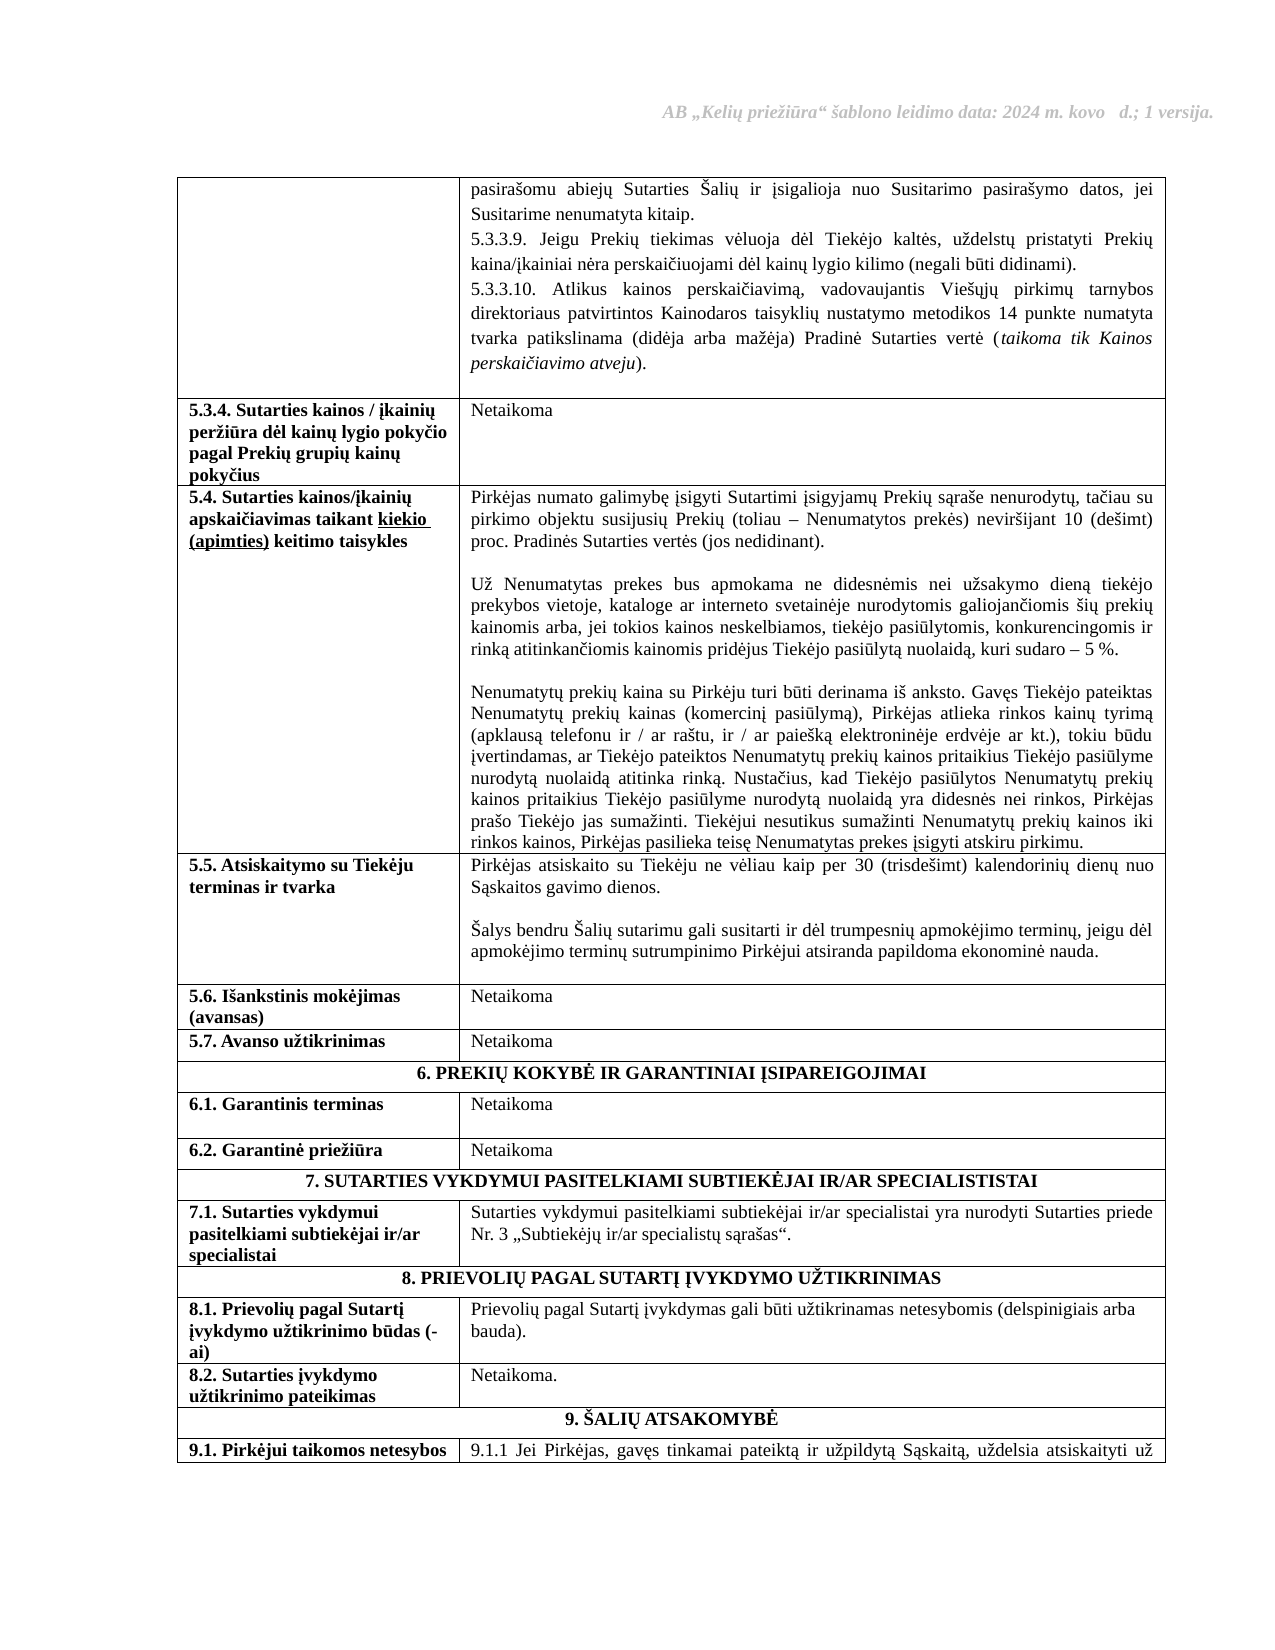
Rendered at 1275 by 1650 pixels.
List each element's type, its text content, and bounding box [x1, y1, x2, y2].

table_cell 6. PREKIŲ KOKYBĖ IR GARANTINIAI ĮSIPAREIGOJIMAI [178, 1062, 1165, 1092]
table_cell 7.1. Sutarties vykdymui pasitelkiami subtiekėjai ir/ar specialistai [178, 1201, 459, 1266]
table_cell Netaikoma [460, 1093, 1165, 1138]
table_cell 5.6. Išankstinis mokėjimas (avansas) [178, 985, 459, 1029]
table_cell Pirkėjas numato galimybę įsigyti Sutartimi įsigyjamų Prekių sąraše nenurodytų, tačiau su pirkimo objektu susijusių Prekių (toliau – Nenumatytos prekės) neviršijant 10 (dešimt) proc. Pradinės Sutarties vertės (jos nedidinant). Už Nenumatytas prekes bus apmokama ne didesnėmis nei užsakymo dieną tiekėjo prekybos vietoje, kataloge ar interneto svetainėje nurodytomis galiojančiomis šių prekių kainomis arba, jei tokios kainos neskelbiamos, tiekėjo pasiūlytomis, konkurencingomis ir rinką atitinkančiomis kainomis pridėjus Tiekėjo pasiūlytą nuolaidą, kuri sudaro – . Nenumatytų prekių kaina su Pirkėju turi būti derinama iš anksto. Gavęs Tiekėjo pateiktas Nenumatytų prekių kainas (komercinį pasiūlymą), Pirkėjas atlieka rinkos kainų tyrimą (apklausą telefonu ir / ar raštu, ir / ar paiešką elektroninėje erdvėje ar kt.), tokiu būdu įvertindamas, ar Tiekėjo pateiktos Nenumatytų prekių kainos pritaikius Tiekėjo pasiūlyme nurodytą nuolaidą atitinka rinką. Nustačius, kad Tiekėjo pasiūlytos Nenumatytų prekių kainos pritaikius Tiekėjo pasiūlyme nurodytą nuolaidą yra didesnės nei rinkos, Pirkėjas prašo Tiekėjo jas sumažinti. Tiekėjui nesutikus sumažinti Nenumatytų prekių kainos iki rinkos kainos, Pirkėjas pasilieka teisę Nenumatytas prekes įsigyti atskiru pirkimu. [460, 486, 1165, 853]
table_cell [460, 1439, 1165, 1462]
table_cell Netaikoma [460, 1030, 1165, 1061]
table_cell 8.2. Sutarties įvykdymo užtikrinimo pateikimas [178, 1364, 459, 1407]
table_cell 5.3.4. Sutarties kainos / įkainių peržiūra dėl kainų lygio pokyčio pagal Prekių grupių kainų pokyčius [178, 399, 459, 485]
table_cell 5.5. Atsiskaitymo su Tiekėju terminas ir tvarka [178, 854, 459, 983]
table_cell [460, 178, 1165, 398]
table_cell 5.4. Sutarties kainos/įkainių apskaičiavimas taikant kiekio (apimties) keitimo taisykles [178, 486, 459, 853]
table_cell 5.7. Avanso užtikrinimas [178, 1030, 459, 1061]
table_cell 8.1. Prievolių pagal Sutartį įvykdymo užtikrinimo būdas (-ai) [178, 1298, 459, 1363]
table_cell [178, 1439, 459, 1462]
table_cell Sutarties vykdymui pasitelkiami subtiekėjai ir/ar specialistai yra nurodyti Sutarties priede Nr. 3 „Subtiekėjų ir/ar specialistų sąrašas“. [460, 1201, 1165, 1266]
table_cell 6.2. Garantinė priežiūra [178, 1139, 459, 1169]
table_cell Netaikoma. [460, 1364, 1165, 1407]
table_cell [178, 178, 459, 398]
table_cell Netaikoma [460, 399, 1165, 485]
table_cell Netaikoma [460, 985, 1165, 1029]
table_cell 8. PRIEVOLIŲ PAGAL SUTARTĮ ĮVYKDYMO UŽTIKRINIMAS [178, 1267, 1165, 1297]
table_cell 9. ŠALIŲ ATSAKOMYBĖ [178, 1408, 1165, 1438]
table_cell 7. SUTARTIES VYKDYMUI PASITELKIAMI SUBTIEKĖJAI IR/AR SPECIALISTISTAI [178, 1170, 1165, 1200]
table_cell Prievolių pagal Sutartį įvykdymas gali būti užtikrinamas netesybomis (delspinigiais arba bauda). [460, 1298, 1165, 1363]
table_cell 6.1. Garantinis terminas [178, 1093, 459, 1138]
table_cell Netaikoma [460, 1139, 1165, 1169]
table_cell Pirkėjas atsiskaito su Tiekėju ne vėliau kaip per 30 (trisdešimt) kalendorinių dienų nuo Sąskaitos gavimo dienos. Šalys bendru Šalių sutarimu gali susitarti ir dėl trumpesnių apmokėjimo terminų, jeigu dėl apmokėjimo terminų sutrumpinimo Pirkėjui atsiranda papildoma ekonominė nauda. [460, 854, 1165, 983]
